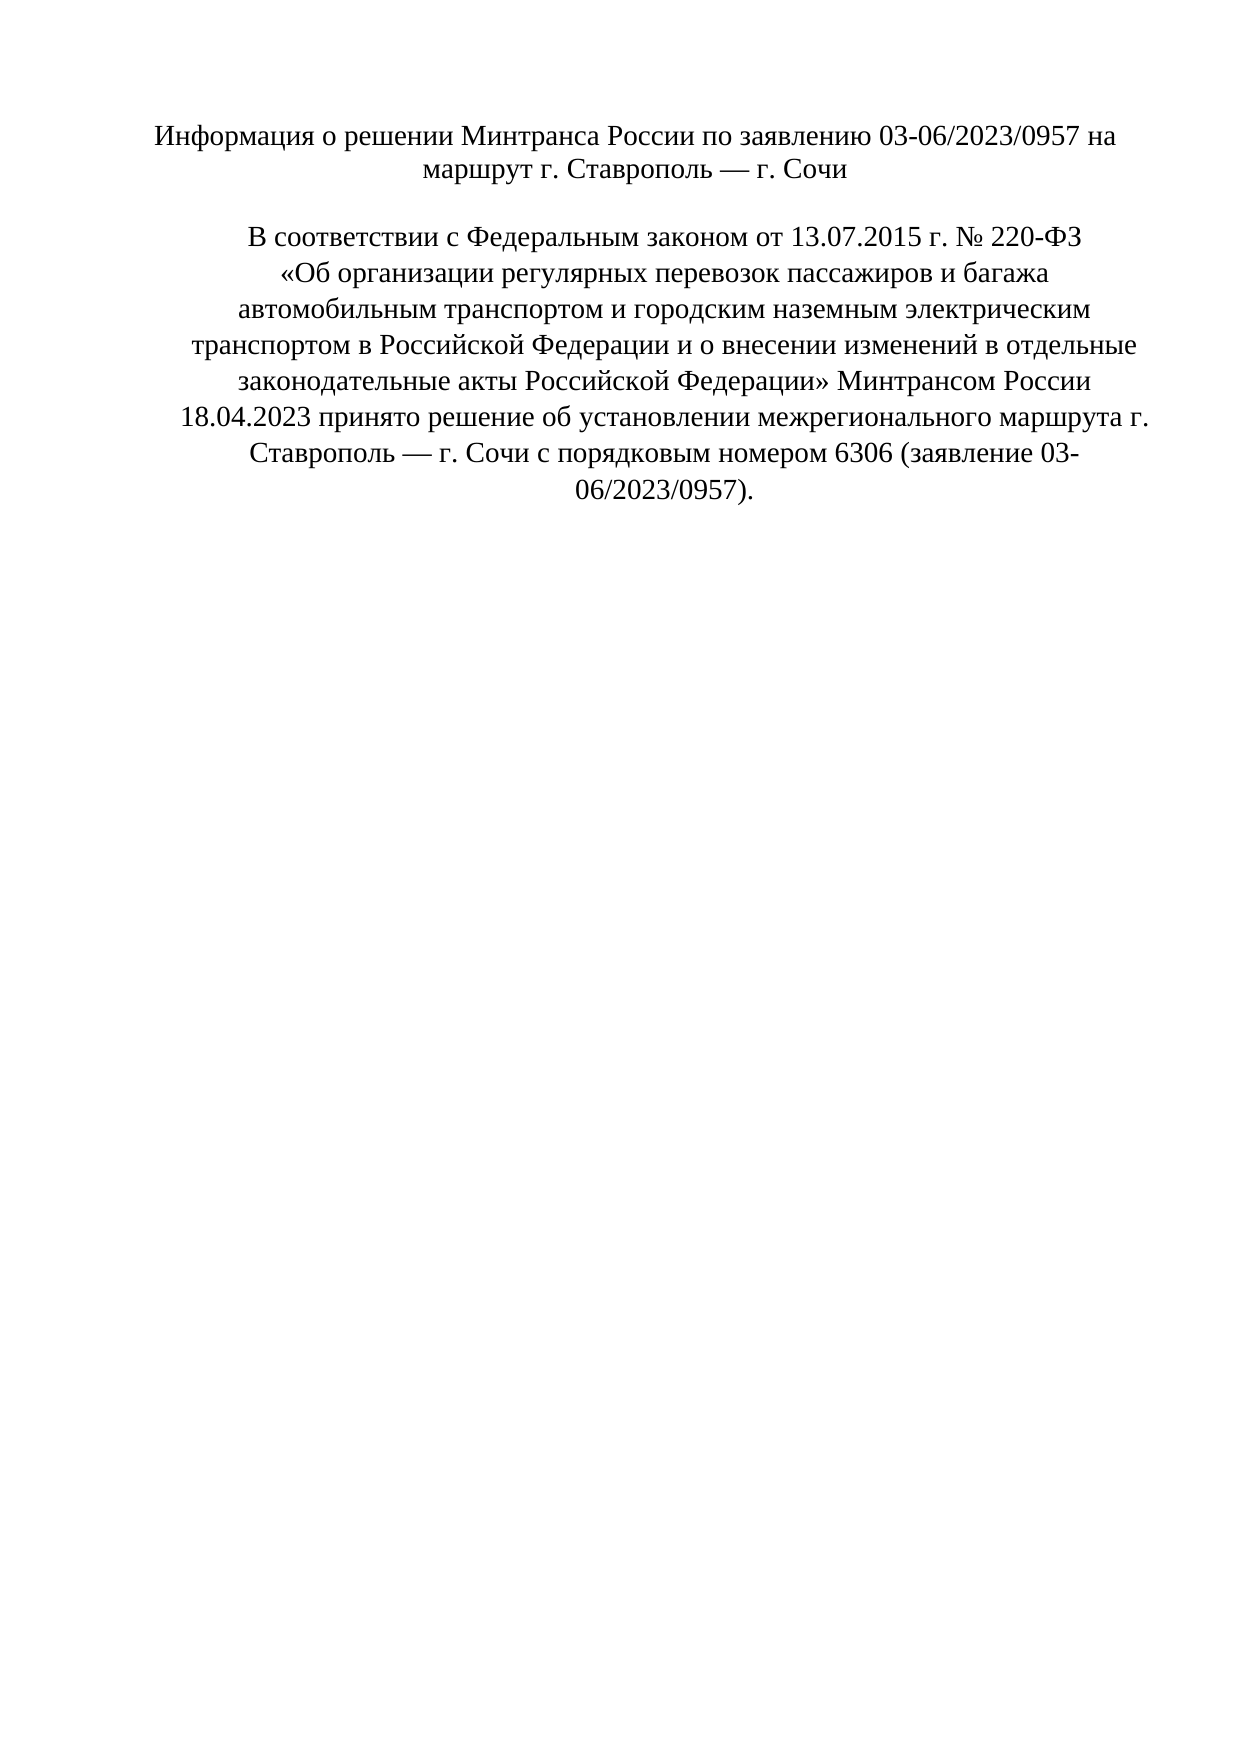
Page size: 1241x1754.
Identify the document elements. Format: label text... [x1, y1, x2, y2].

text Информация о решении Минтранса России по заявлению 03-06/2023/0957 на маршрут г. Ставрополь — г. Сочи [118, 118, 1152, 185]
text В соответствии с Федеральным законом от 13.07.2015 г. № 220-ФЗ «Об организации регулярных перевозок пассажиров и багажа автомобильным транспортом и городским наземным электрическим транспортом в Российской Федерации и о внесении изменений в отдельные законодательные акты Российской Федерации» Минтрансом России 18.04.2023 принято решение об установлении межрегионального маршрута г. Ставрополь — г. Сочи с порядковым номером 6306 (заявление 03-06/2023/0957). [177, 219, 1152, 505]
